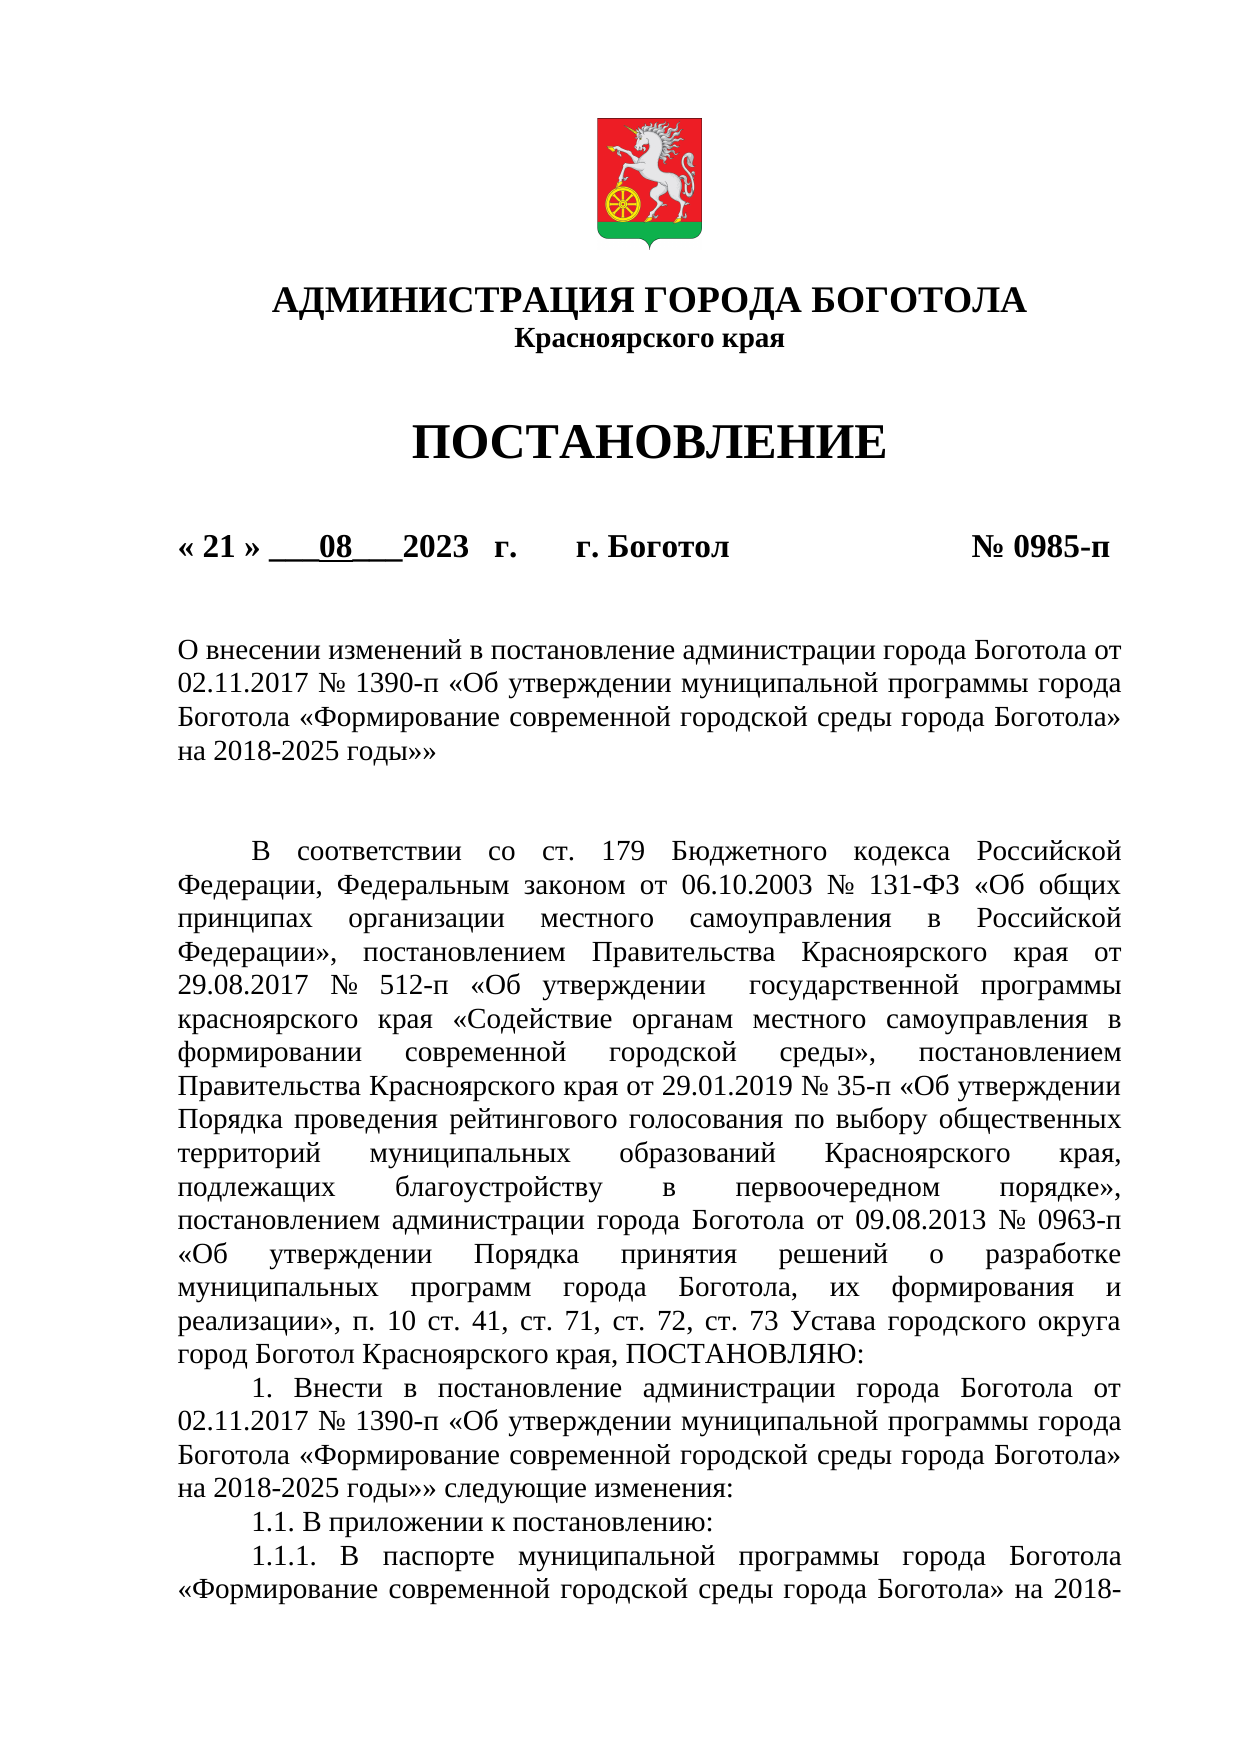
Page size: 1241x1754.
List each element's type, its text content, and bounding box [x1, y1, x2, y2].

text « 21 » ___08___2023 г. г. Боготол № 0985-п [177, 527, 1122, 565]
text 1.1. В приложении к постановлению: [177, 1504, 1122, 1538]
text О внесении изменений в постановление администрации города Боготола от 02.11.2017 № 1390-п «Об утверждении муниципальной программы города Боготола «Формирование современной городской среды города Боготола» на 2018-2025 годы»» [177, 632, 1122, 766]
text АДМИНИСТРАЦИЯ ГОРОДА БОГОТОЛА [177, 277, 1122, 321]
picture [597, 118, 702, 250]
text В соответствии со ст. 179 Бюджетного кодекса Российской Федерации, Федеральным законом от 06.10.2003 № 131-ФЗ «Об общих принципах организации местного самоуправления в Российской Федерации», постановлением Правительства Красноярского края от 29.08.2017 № 512-п «Об утверждении государственной программы красноярского края «Содействие органам местного самоуправления в формировании современной городской среды», постановлением Правительства Красноярского края от 29.01.2019 № 35-п «Об утверждении Порядка проведения рейтингового голосования по выбору общественных территорий муниципальных образований Красноярского края, подлежащих благоустройству в первоочередном порядке», постановлением администрации города Боготола от 09.08.2013 № 0963-п «Об утверждении Порядка принятия решений о разработке муниципальных программ города Боготола, их формирования и реализации», п. 10 ст. 41, ст. 71, ст. 72, ст. 73 Устава городского округа город Боготол Красноярского края, ПОСТАНОВЛЯЮ: [177, 833, 1122, 1370]
text Красноярского края [177, 321, 1122, 354]
text 1. Внести в постановление администрации города Боготола от 02.11.2017 № 1390-п «Об утверждении муниципальной программы города Боготола «Формирование современной городской среды города Боготола» на 2018-2025 годы»» следующие изменения: [177, 1370, 1122, 1504]
text ПОСТАНОВЛЕНИЕ [177, 412, 1122, 469]
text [177, 1538, 1122, 1605]
